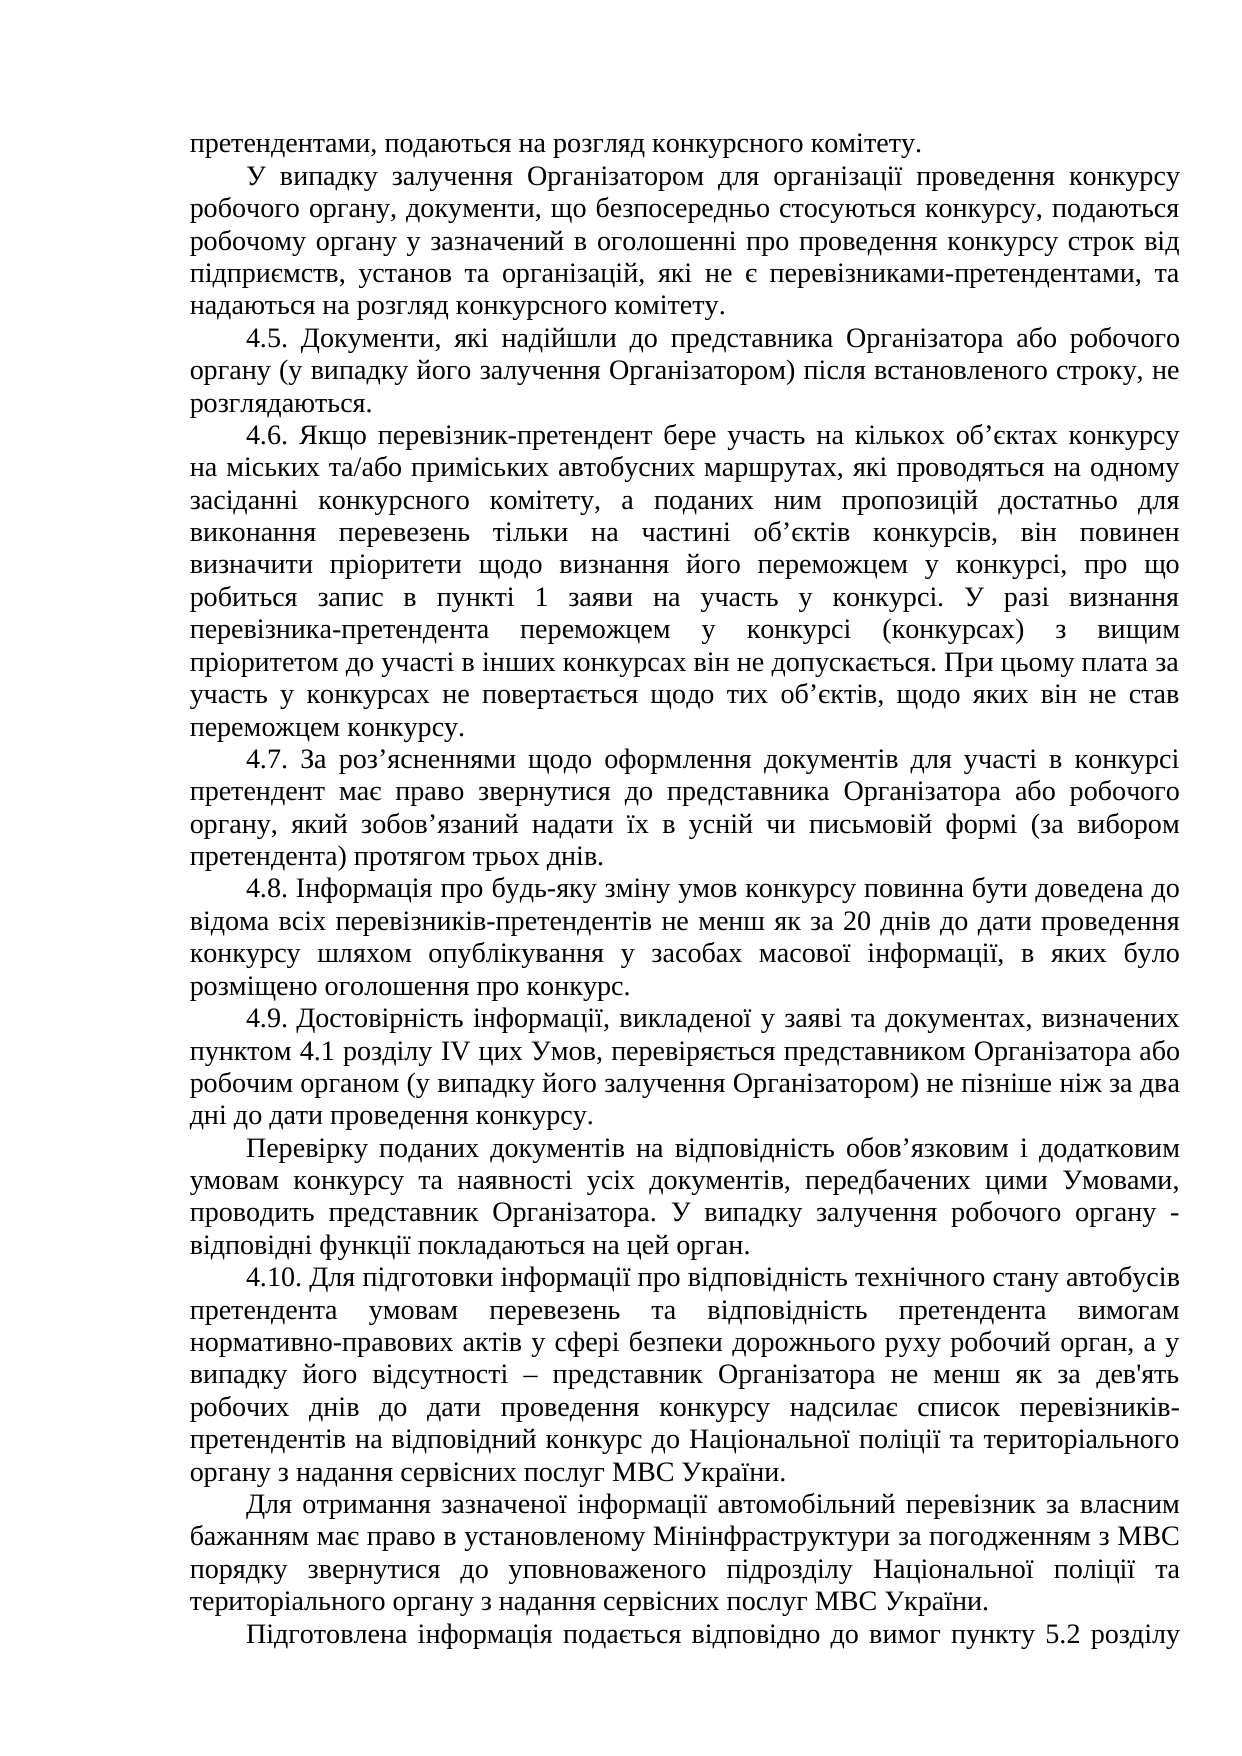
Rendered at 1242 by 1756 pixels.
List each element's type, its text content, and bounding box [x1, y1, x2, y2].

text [189, 1617, 1181, 1649]
text 4.6. Якщо перевізник-претендент бере участь на кількох об’єктах конкурсу на міських та/або приміських автобусних маршрутах, які проводяться на одному засіданні конкурсного комітету, а поданих ним пропозицій достатньо для виконання перевезень тільки на частині об’єктів конкурсів, він повинен визначити пріоритети щодо визнання його переможцем у конкурсі, про що робиться запис в пункті 1 заяви на участь у конкурсі. У разі визнання перевізника-претендента переможцем у конкурсі (конкурсах) з вищим пріоритетом до участі в інших конкурсах він не допускається. При цьому плата за участь у конкурсах не повертається щодо тих об’єктів, щодо яких він не став переможцем конкурсу. [189, 418, 1181, 742]
text 4.7. За роз’ясненнями щодо оформлення документів для участі в конкурсі претендент має право звернутися до представника Організатора або робочого органу, який зобов’язаний надати їх в усній чи письмовій формі (за вибором претендента) протягом трьох днів. [189, 742, 1181, 872]
text Перевірку поданих документів на відповідність обов’язковим і додатковим умовам конкурсу та наявності усіх документів, передбачених цими Умовами, проводить представник Організатора. У випадку залучення робочого органу - відповідні функції покладаються на цей орган. [189, 1131, 1181, 1260]
text 4.5. Документи, які надійшли до представника Організатора або робочого органу (у випадку його залучення Організатором) після встановленого строку, не розглядаються. [189, 321, 1181, 418]
text Для отримання зазначеної інформації автомобільний перевізник за власним бажанням має право в установленому Мінінфраструктури за погодженням з МВС порядку звернутися до уповноваженого підрозділу Національної поліції та територіального органу з надання сервісних послуг МВС України. [189, 1487, 1181, 1617]
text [189, 126, 1181, 159]
text 4.8. Інформація про будь-яку зміну умов конкурсу повинна бути доведена до відома всіх перевізників-претендентів не менш як за 20 днів до дати проведення конкурсу шляхом опублікування у засобах масової інформації, в яких було розміщено оголошення про конкурс. [189, 872, 1181, 1001]
text 4.9. Достовірність інформації, викладеної у заяві та документах, визначених пунктом 4.1 розділу IV цих Умов, перевіряється представником Організатора або робочим органом (у випадку його залучення Організатором) не пізніше ніж за два дні до дати проведення конкурсу. [189, 1001, 1181, 1131]
text 4.10. Для підготовки інформації про відповідність технічного стану автобусів претендента умовам перевезень та відповідність претендента вимогам нормативно-правових актів у сфері безпеки дорожнього руху робочий орган, а у випадку його відсутності – представник Організатора не менш як за дев'ять робочих днів до дати проведення конкурсу надсилає список перевізників-претендентів на відповідний конкурс до Національної поліції та територіального органу з надання сервісних послуг МВС України. [189, 1260, 1181, 1487]
text У випадку залучення Організатором для організації проведення конкурсу робочого органу, документи, що безпосередньо стосуються конкурсу, подаються робочому органу у зазначений в оголошенні про проведення конкурсу строк від підприємств, установ та організацій, які не є перевізниками-претендентами, та надаються на розгляд конкурсного комітету. [189, 159, 1181, 321]
